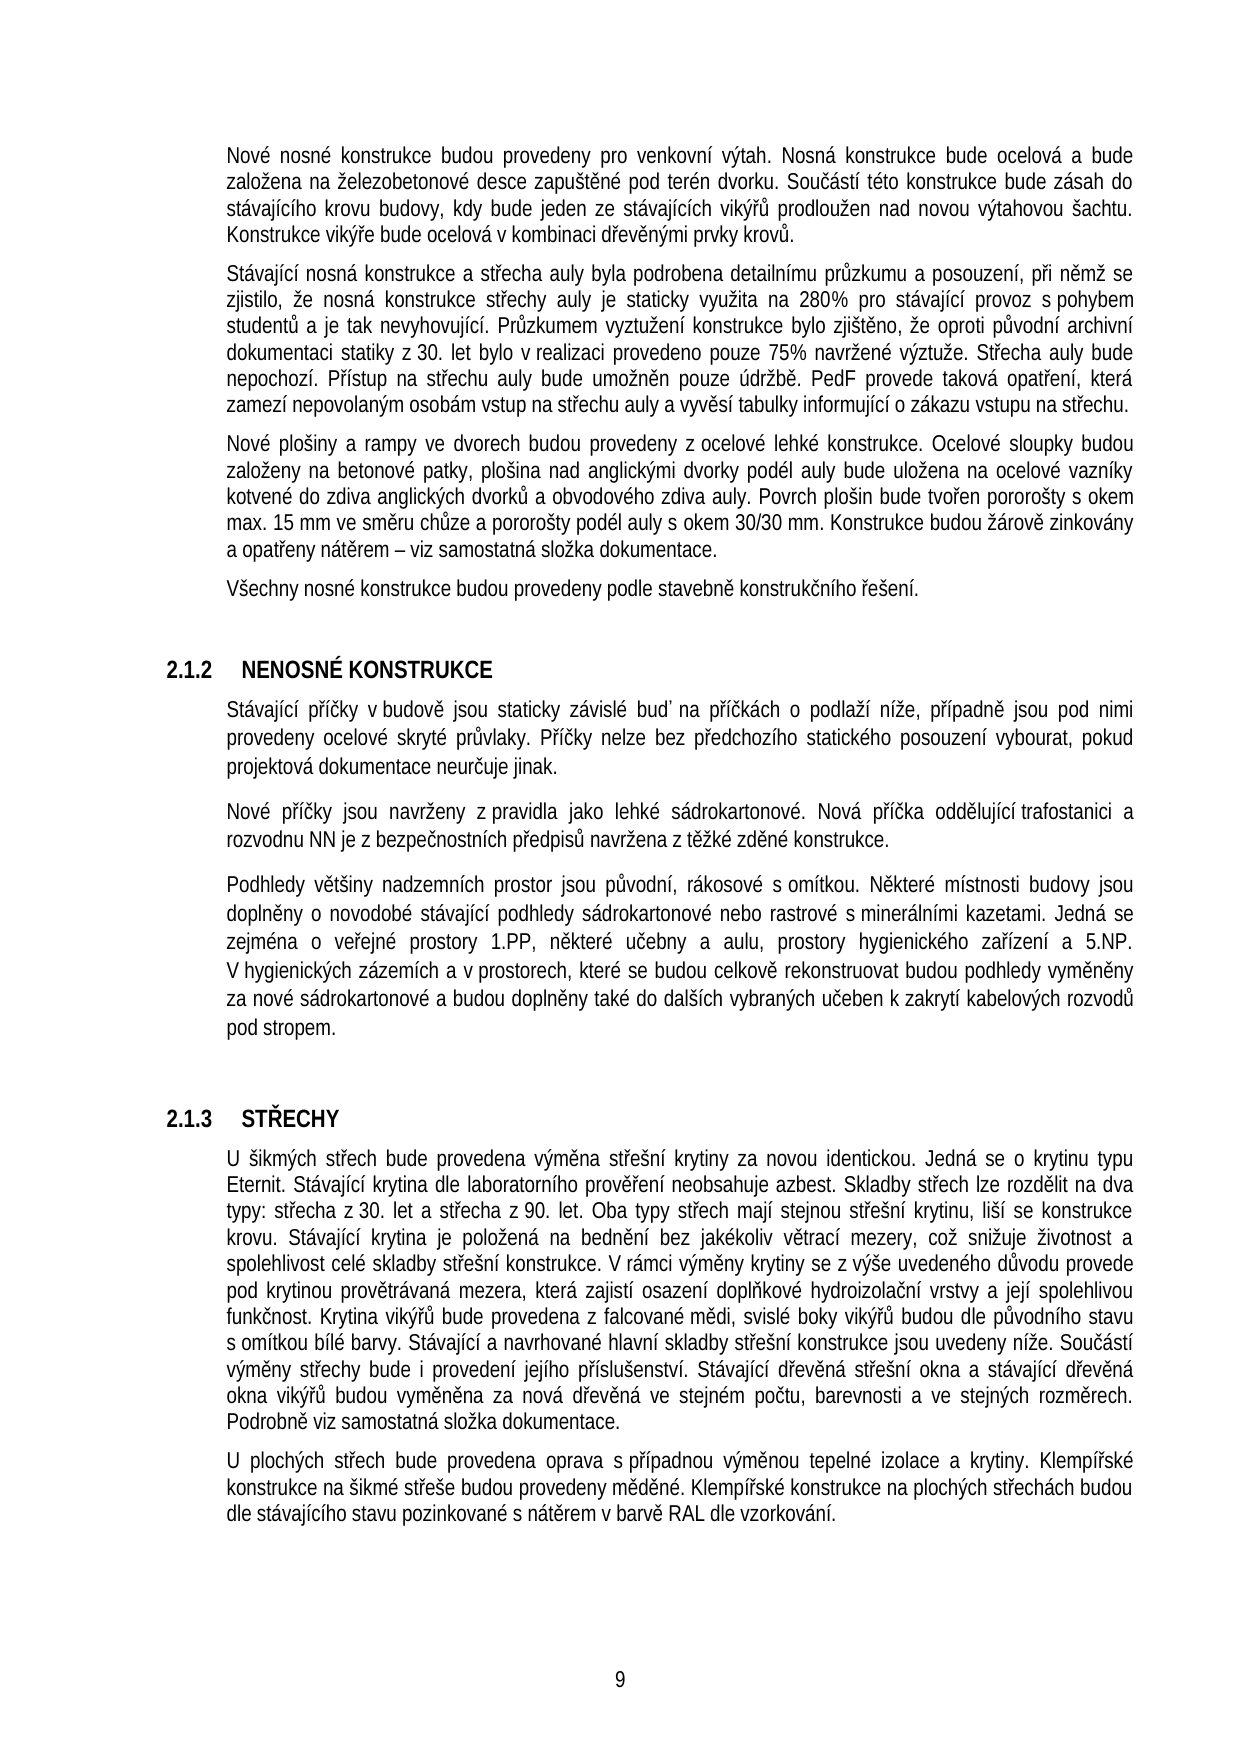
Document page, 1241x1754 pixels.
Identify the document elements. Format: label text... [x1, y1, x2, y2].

subtitle NENOSNÉ KONSTRUKCE [166, 654, 1134, 683]
text U šikmých střech bude provedena výměna střešní krytiny za novou identickou. Jedná se o krytinu typu Eternit. Stávající krytina dle laboratorního prověření neobsahuje azbest. Skladby střech lze rozdělit na dva typy: střecha z 30. let a střecha z 90. let. Oba typy střech mají stejnou střešní krytinu, liší se konstrukce krovu. Stávající krytina je položená na bednění bez jakékoliv větrací mezery, což snižuje životnost a spolehlivost celé skladby střešní konstrukce. V rámci výměny krytiny se z výše uvedeného důvodu provede pod krytinou provětrávaná mezera, která zajistí osazení doplňkové hydroizolační vrstvy a její spolehlivou funkčnost. Krytina vikýřů bude provedena z falcované mědi, svislé boky vikýřů budou dle původního stavu s omítkou bílé barvy. Stávající a navrhované hlavní skladby střešní konstrukce jsou uvedeny níže. Součástí výměny střechy bude i provedení jejího příslušenství. Stávající dřevěná střešní okna a stávající dřevěná okna vikýřů budou vyměněna za nová dřevěná ve stejném počtu, barevnosti a ve stejných rozměrech. Podrobně viz samostatná složka dokumentace. [226, 1145, 1134, 1435]
text Stávající příčky v budově jsou staticky závislé buď na příčkách o podlaží níže, případně jsou pod nimi provedeny ocelové skryté průvlaky. Příčky nelze bez předchozího statického posouzení vybourat, pokud projektová dokumentace neurčuje jinak. [226, 696, 1134, 779]
text U plochých střech bude provedena oprava s případnou výměnou tepelné izolace a krytiny. Klempířské konstrukce na šikmé střeše budou provedeny měděné. Klempířské konstrukce na plochých střechách budou dle stávajícího stavu pozinkované s nátěrem v barvě RAL dle vzorkování. [226, 1447, 1134, 1526]
text Nové plošiny a rampy ve dvorech budou provedeny z ocelové lehké konstrukce. Ocelové sloupky budou založeny na betonové patky, plošina nad anglickými dvorky podél auly bude uložena na ocelové vazníky kotvené do zdiva anglických dvorků a obvodového zdiva auly. Povrch plošin bude tvořen pororošty s okem max. 15 mm ve směru chůze a pororošty podél auly s okem 30/30 mm. Konstrukce budou žárově zinkovány a opatřeny nátěrem – viz samostatná složka dokumentace. [226, 430, 1134, 562]
text Stávající nosná konstrukce a střecha auly byla podrobena detailnímu průzkumu a posouzení, při němž se zjistilo, že nosná konstrukce střechy auly je staticky využita na 280% pro stávající provoz s pohybem studentů a je tak nevyhovující. Průzkumem vyztužení konstrukce bylo zjištěno, že oproti původní archivní dokumentaci statiky z 30. let bylo v realizaci provedeno pouze 75% navržené výztuže. Střecha auly bude nepochozí. Přístup na střechu auly bude umožněn pouze údržbě. PedF provede taková opatření, která zamezí nepovolaným osobám vstup na střechu auly a vyvěsí tabulky informující o zákazu vstupu na střechu. [226, 260, 1134, 418]
text Podhledy většiny nadzemních prostor jsou původní, rákosové s omítkou. Některé místnosti budovy jsou doplněny o novodobé stávající podhledy sádrokartonové nebo rastrové s minerálními kazetami. Jedná se zejména o veřejné prostory 1.PP, některé učebny a aulu, prostory hygienického zařízení a 5.NP. V hygienických zázemích a v prostorech, které se budou celkově rekonstruovat budou podhledy vyměněny za nové sádrokartonové a budou doplněny také do dalších vybraných učeben k zakrytí kabelových rozvodů pod stropem. [226, 871, 1134, 1040]
subtitle STŘECHy [166, 1104, 1134, 1132]
text Všechny nosné konstrukce budou provedeny podle stavebně konstrukčního řešení. [226, 574, 1134, 601]
text Nové příčky jsou navrženy z pravidla jako lehké sádrokartonové. Nová příčka oddělující trafostanici a rozvodnu NN je z bezpečnostních předpisů navržena z těžké zděné konstrukce. [226, 798, 1134, 852]
text Nové nosné konstrukce budou provedeny pro venkovní výtah. Nosná konstrukce bude ocelová a bude založena na železobetonové desce zapuštěné pod terén dvorku. Součástí této konstrukce bude zásah do stávajícího krovu budovy, kdy bude jeden ze stávajících vikýřů prodloužen nad novou výtahovou šachtu. Konstrukce vikýře bude ocelová v kombinaci dřevěnými prvky krovů. [226, 142, 1134, 247]
